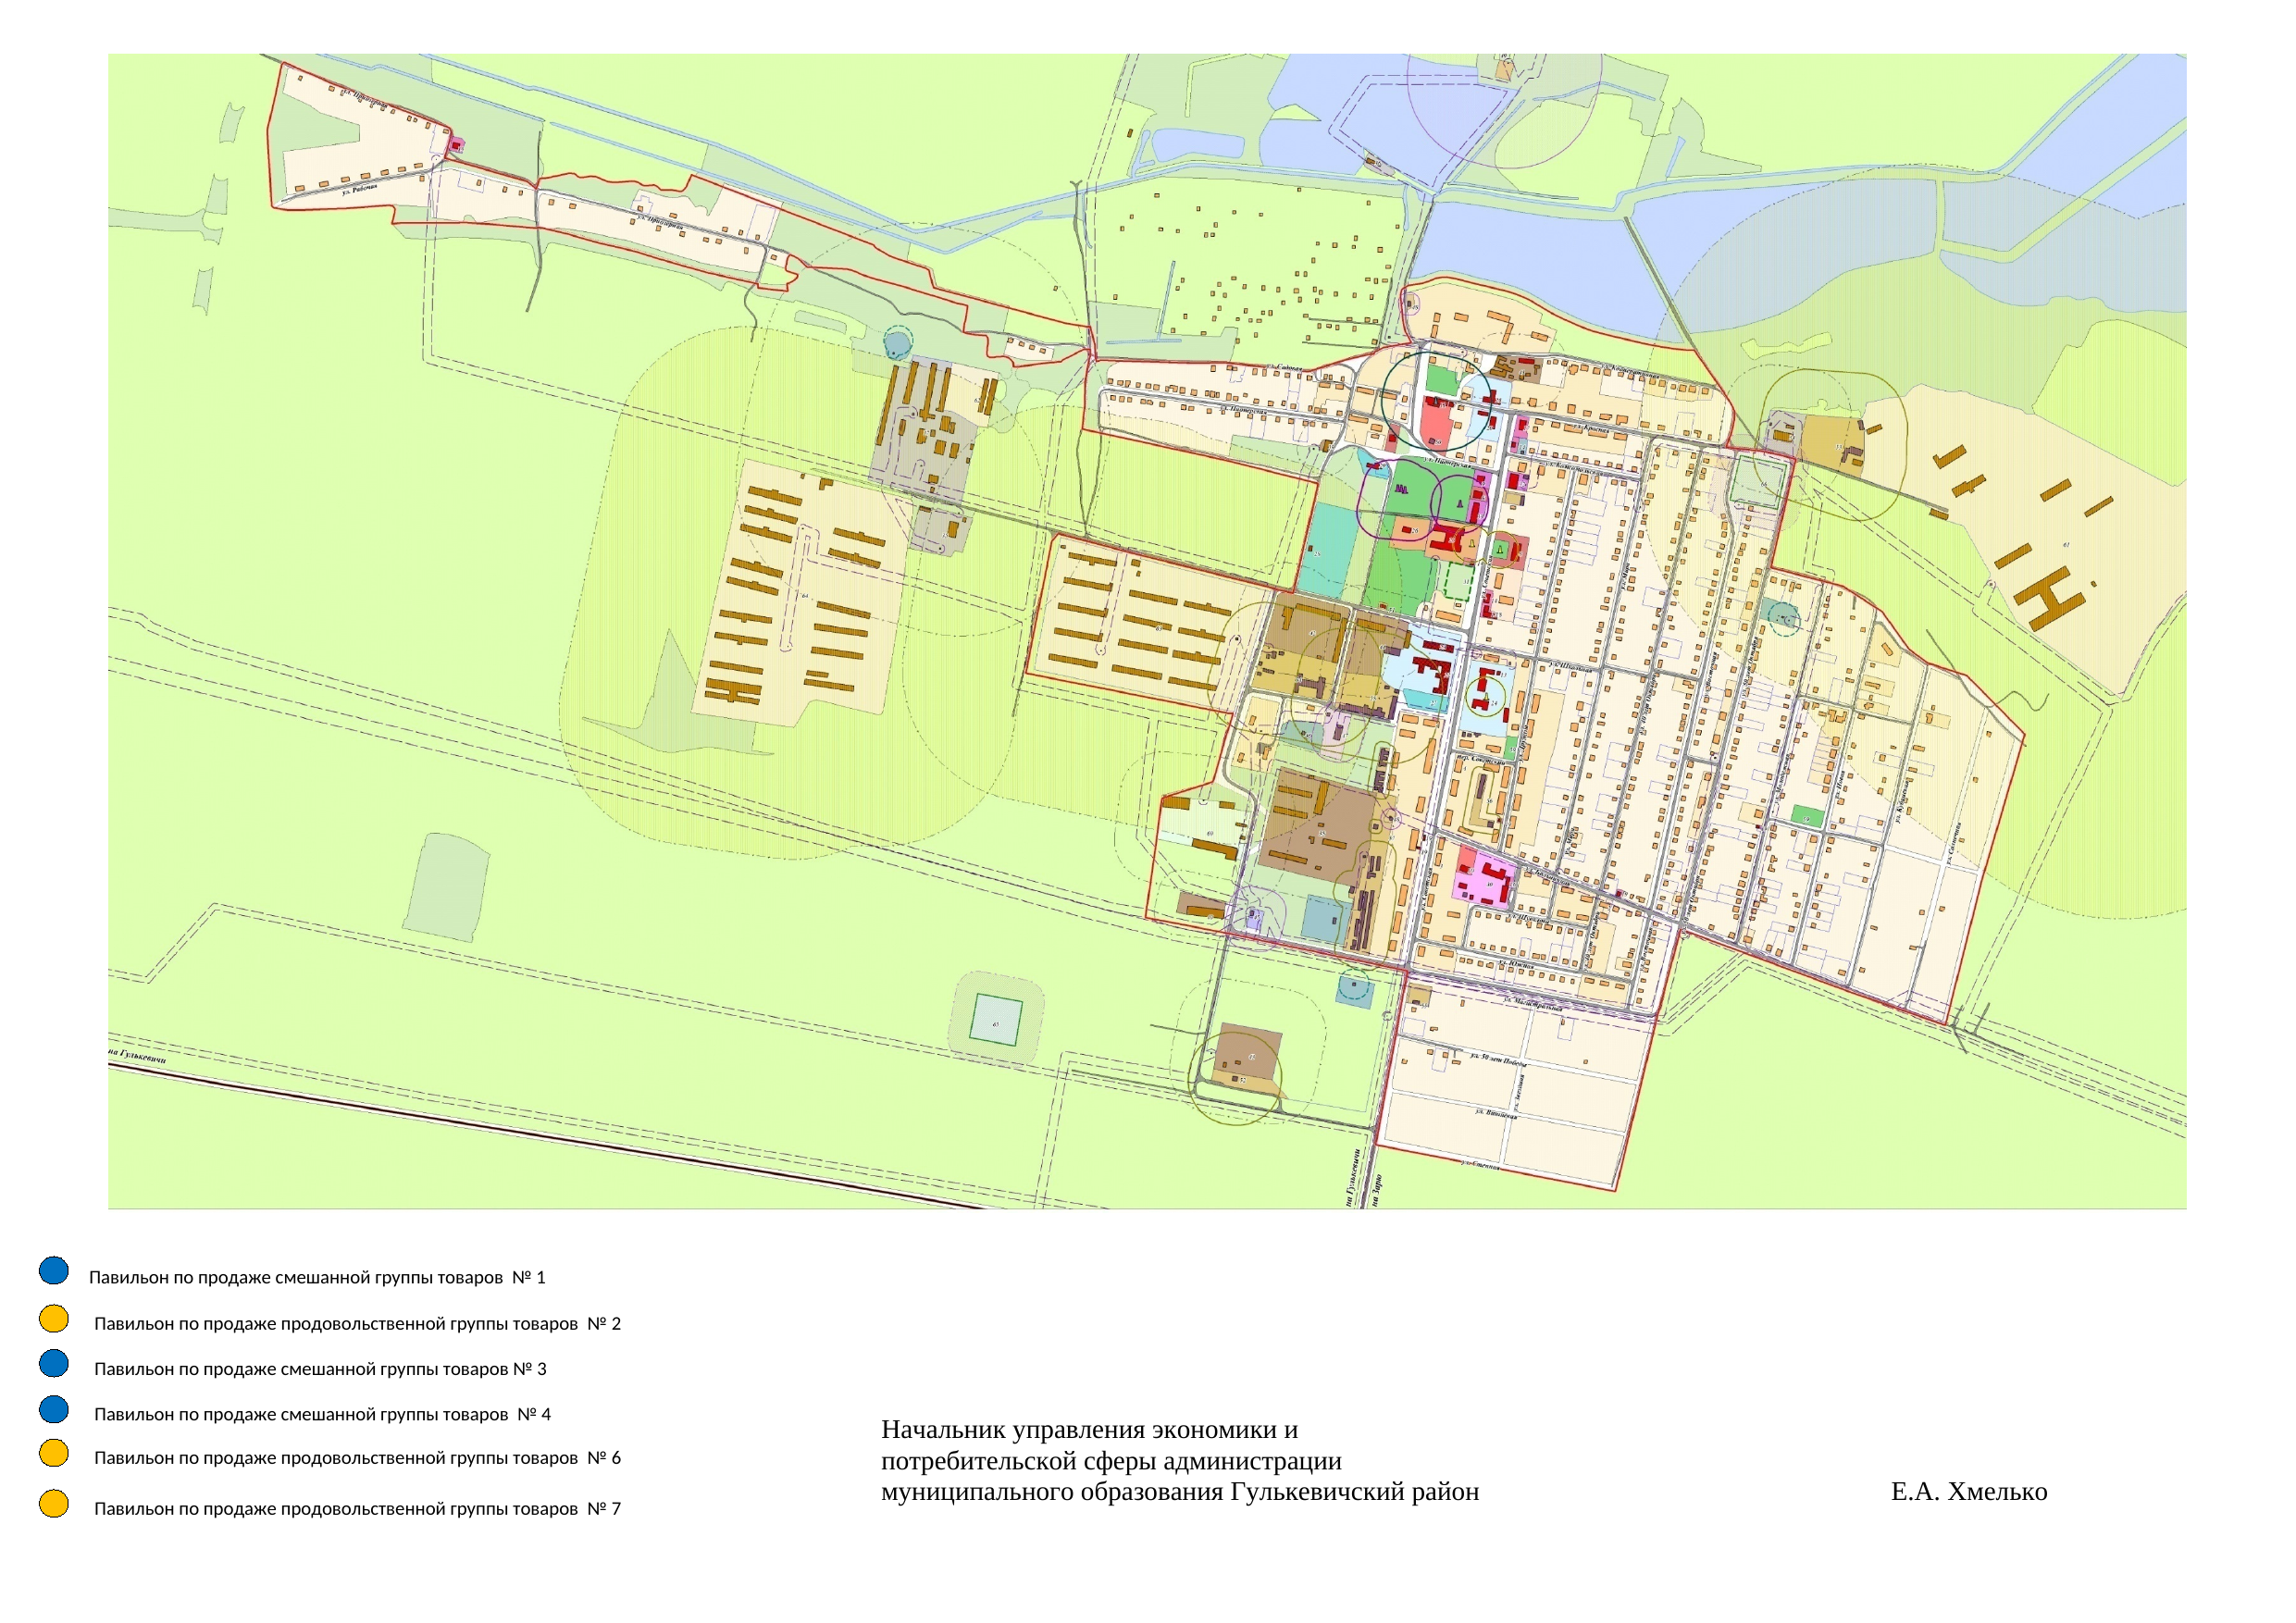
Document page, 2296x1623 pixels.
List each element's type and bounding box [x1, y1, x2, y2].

picture [108, 54, 2187, 1213]
